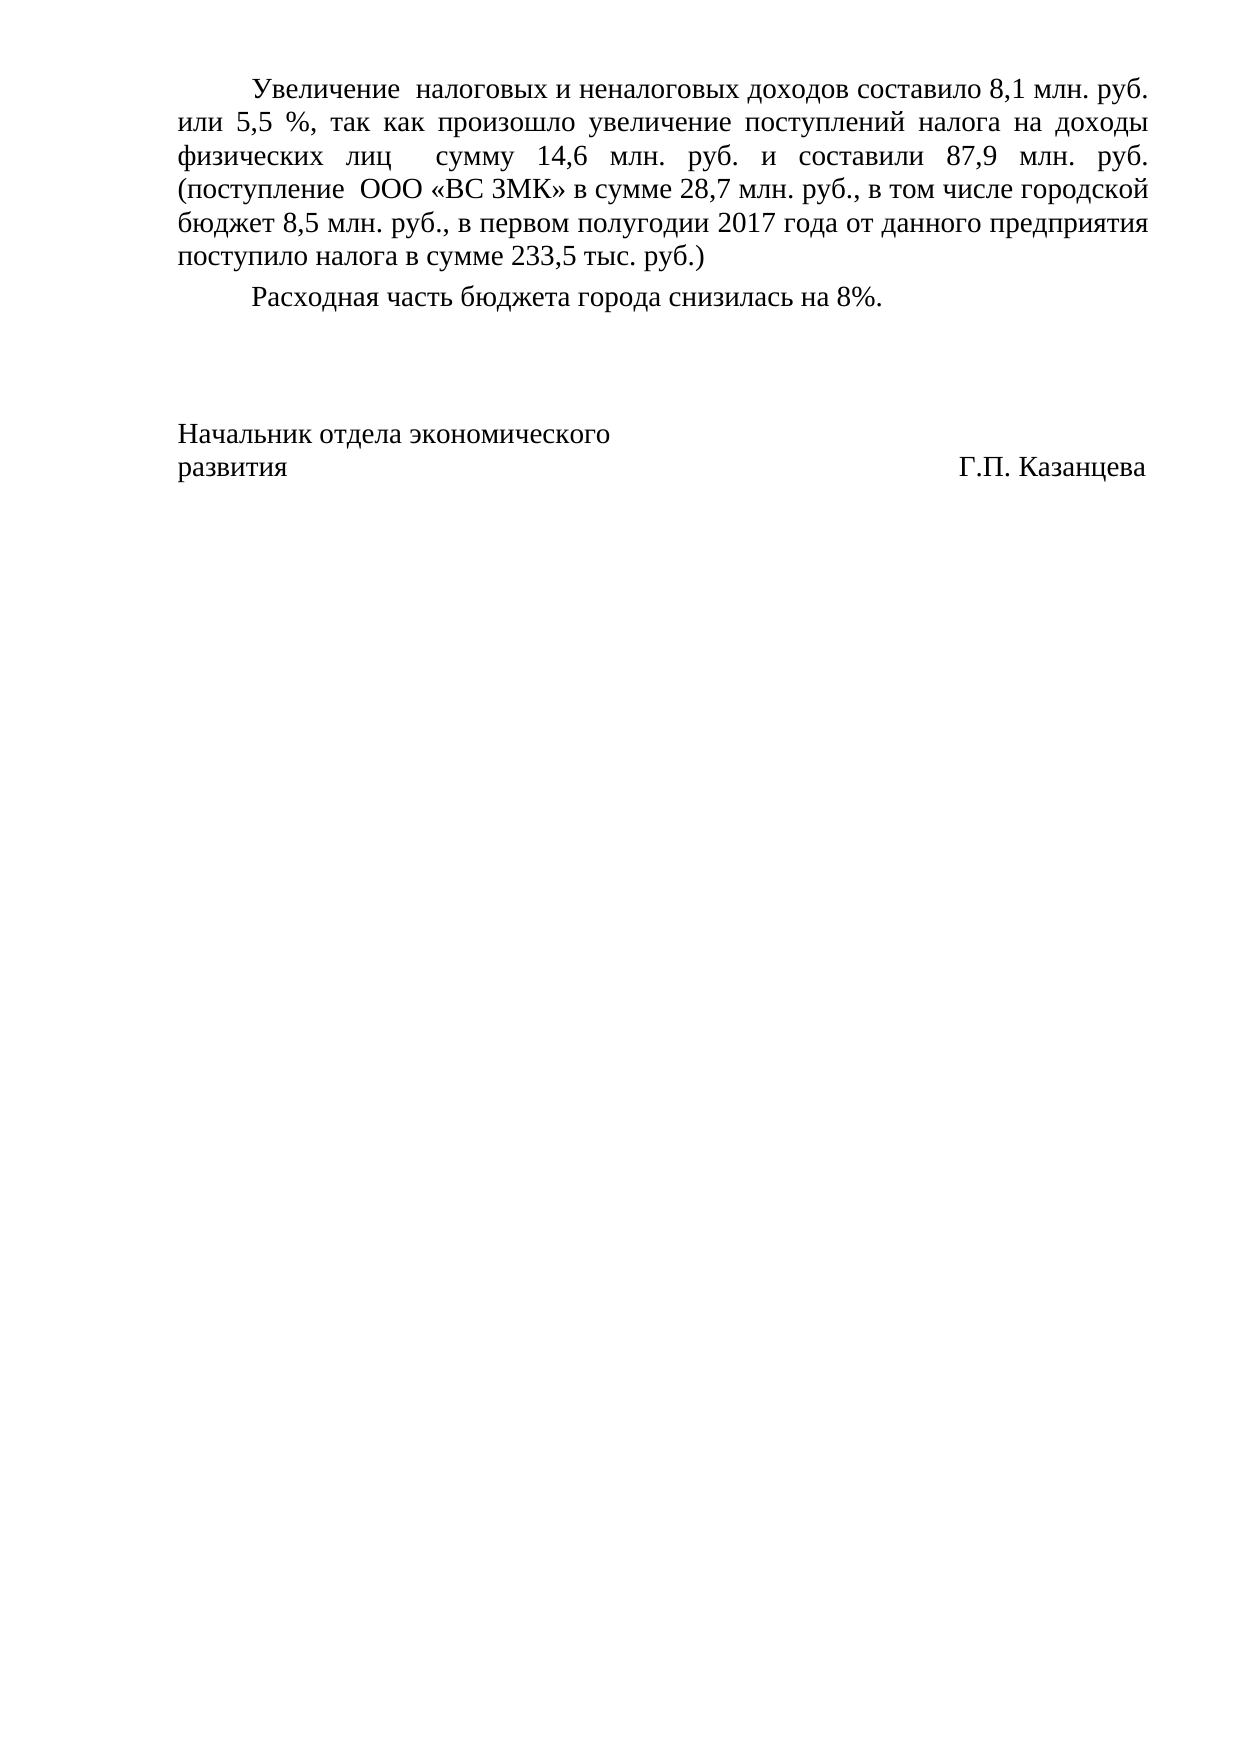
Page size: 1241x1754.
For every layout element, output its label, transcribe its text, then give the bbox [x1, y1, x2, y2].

text Начальник отдела экономического [177, 416, 1152, 449]
text Расходная часть бюджета города снизилась на 8%. [177, 279, 1149, 313]
text Увеличение налоговых и неналоговых доходов составило 8,1 млн. руб. или 5,5 %, так как произошло увеличение поступлений налога на доходы физических лиц сумму 14,6 млн. руб. и составили 87,9 млн. руб. (поступление ООО «ВС ЗМК» в сумме 28,7 млн. руб., в том числе городской бюджет 8,5 млн. руб., в первом полугодии 2017 года от данного предприятия поступило налога в сумме 233,5 тыс. руб.) [177, 71, 1149, 272]
text развития Г.П. Казанцева [177, 449, 1152, 483]
